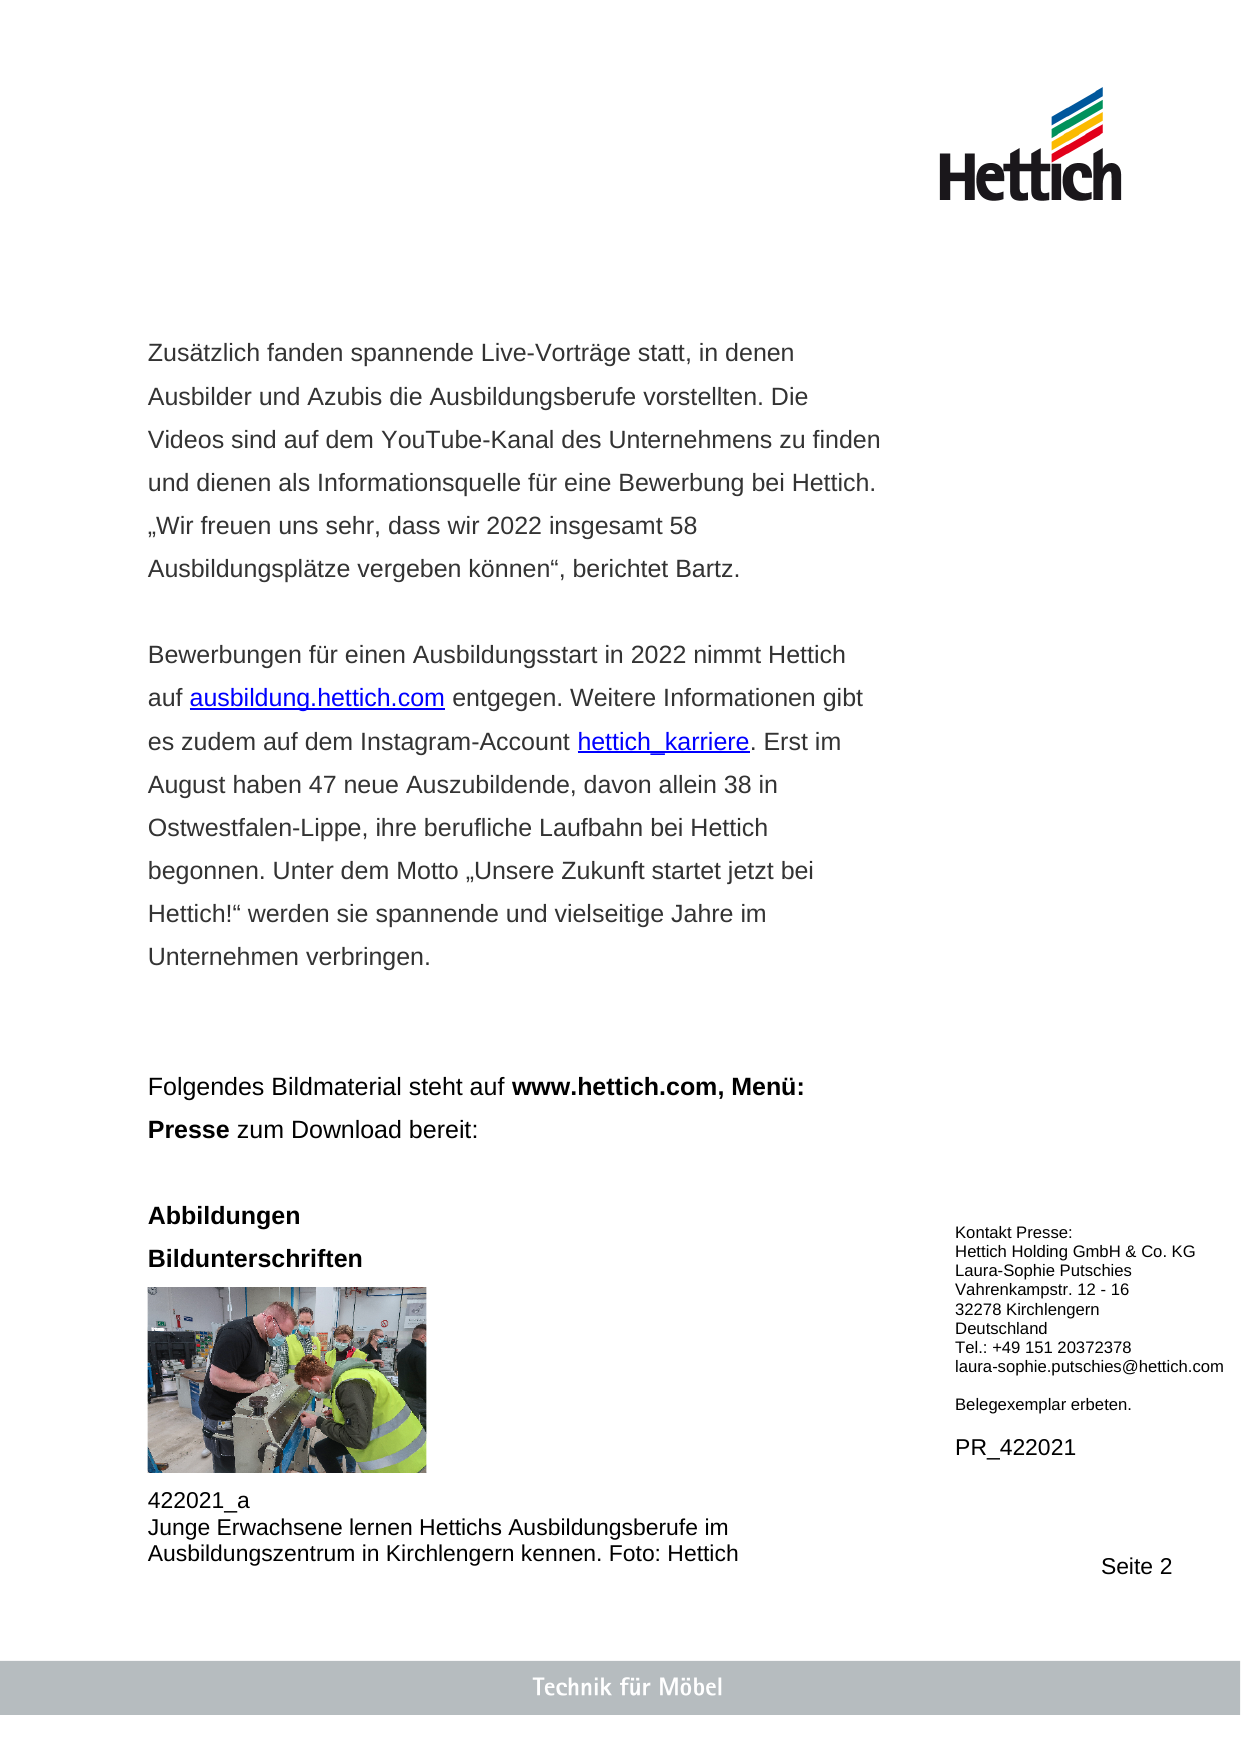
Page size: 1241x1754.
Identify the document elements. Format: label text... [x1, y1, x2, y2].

text Zusätzlich fanden spannende Live-Vorträge statt, in denen Ausbilder und Azubis die Ausbildungsberufe vorstellten. Die Videos sind auf dem YouTube-Kanal des Unternehmens zu finden und dienen als Informationsquelle für eine Bewerbung bei Hettich. „Wir freuen uns sehr, dass wir 2022 insgesamt 58 Ausbildungsplätze vergeben können“, berichtet Bartz. [148, 338, 887, 583]
text 422021_a [148, 1487, 887, 1514]
text Folgendes Bildmaterial steht auf www.hettich.com, Menü: Presse zum Download bereit: [148, 1072, 887, 1143]
text Junge Erwachsene lernen Hettichs Ausbildungsberufe im Ausbildungszentrum in Kirchlengern kennen. Foto: Hettich [148, 1514, 887, 1566]
picture [0, 6, 1241, 263]
picture [0, 1598, 1241, 1715]
text Abbildungen [148, 1158, 887, 1230]
picture [147, 1287, 427, 1473]
text Bewerbungen für einen Ausbildungsstart in 2022 nimmt Hettich auf ausbildung.hettich.com entgegen. Weitere Informationen gibt es zudem auf dem Instagram-Account hettich_karriere. Erst im August haben 47 neue Auszubildende, davon allein 38 in Ostwestfalen-Lippe, ihre berufliche Laufbahn bei Hettich begonnen. Unter dem Motto „Unsere Zukunft startet jetzt bei Hettich!“ werden sie spannende und vielseitige Jahre im Unternehmen verbringen. [148, 640, 887, 971]
